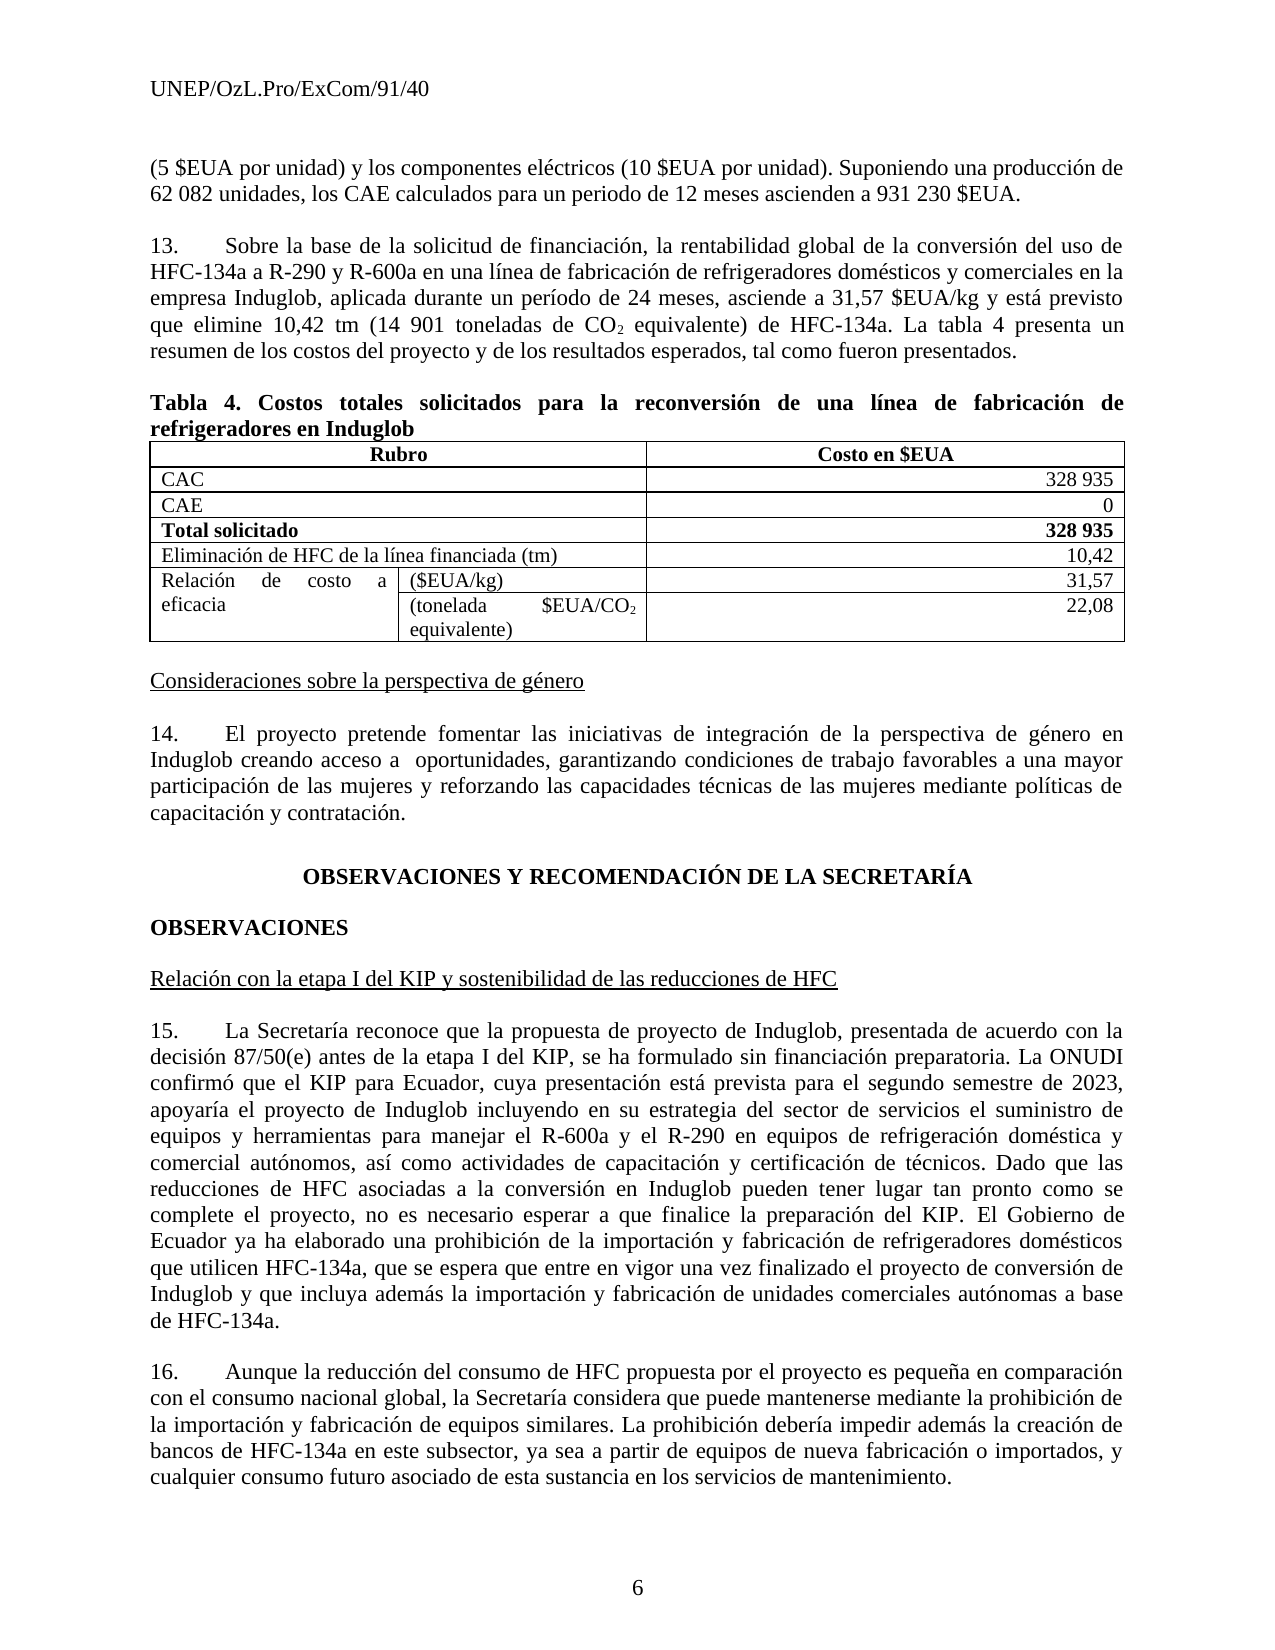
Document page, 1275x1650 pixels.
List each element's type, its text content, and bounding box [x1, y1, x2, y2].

table_header Costo en $EUA [647, 442, 1124, 466]
table_cell Relación de costo a eficacia [151, 568, 398, 641]
table_cell 328 935 [647, 518, 1124, 542]
table_cell 10,42 [647, 543, 1124, 567]
table_cell Eliminación de HFC de la línea financiada (tm) [151, 543, 646, 567]
subtitle Sobre la base de la solicitud de financiación, la rentabilidad global de la conversión del uso de HFC-134a a R-290 y R-600a en una línea de fabricación de refrigeradores domésticos y comerciales en la empresa Induglob, aplicada durante un período de 24 meses, asciende a 31,57 $EUA/kg y está previsto que elimine 10,42 tm (14 901 toneladas de CO2 equivalente) de HFC-134a. La tabla 4 presenta un resumen de los costos del proyecto y de los resultados esperados, tal como fueron presentados. [150, 232, 1125, 363]
text Consideraciones sobre la perspectiva de género [150, 667, 1125, 693]
subtitle La Secretaría reconoce que la propuesta de proyecto de Induglob, presentada de acuerdo con la decisión 87/50(e) antes de la etapa I del KIP, se ha formulado sin financiación preparatoria. La ONUDI confirmó que el KIP para Ecuador, cuya presentación está prevista para el segundo semestre de 2023, apoyaría el proyecto de Induglob incluyendo en su estrategia del sector de servicios el suministro de equipos y herramientas para manejar el R-600a y el R-290 en equipos de refrigeración doméstica y comercial autónomos, así como actividades de capacitación y certificación de técnicos. Dado que las reducciones de HFC asociadas a la conversión en Induglob pueden tener lugar tan pronto como se complete el proyecto, no es necesario esperar a que finalice la preparación del KIP. El Gobierno de Ecuador ya ha elaborado una prohibición de la importación y fabricación de refrigeradores domésticos que utilicen HFC-134a, que se espera que entre en vigor una vez finalizado el proyecto de conversión de Induglob y que incluya además la importación y fabricación de unidades comerciales autónomas a base de HFC-134a. [150, 1017, 1125, 1333]
subtitle Aunque la reducción del consumo de HFC propuesta por el proyecto es pequeña en comparación con el consumo nacional global, la Secretaría considera que puede mantenerse mediante la prohibición de la importación y fabricación de equipos similares. La prohibición debería impedir además la creación de bancos de HFC-134a en este subsector, ya sea a partir de equipos de nueva fabricación o importados, y cualquier consumo futuro asociado de esta sustancia en los servicios de mantenimiento. [150, 1358, 1125, 1490]
text Tabla 4. Costos totales solicitados para la reconversión de una línea de fabricación de refrigeradores en Induglob [150, 388, 1125, 441]
table_cell (tonelada $EUA/CO2 equivalente) [399, 593, 646, 641]
table_cell CAC [151, 468, 646, 491]
subtitle El proyecto pretende fomentar las iniciativas de integración de la perspectiva de género en Induglob creando acceso a oportunidades, garantizando condiciones de trabajo favorables a una mayor participación de las mujeres y reforzando las capacidades técnicas de las mujeres mediante políticas de capacitación y contratación. [150, 720, 1125, 825]
table_cell CAE [151, 493, 646, 517]
table_cell 31,57 [647, 568, 1124, 592]
subtitle Relación con la etapa I del KIP y sostenibilidad de las reducciones de HFC [150, 965, 1125, 992]
table_header Rubro [151, 442, 646, 466]
table_cell ($EUA/kg) [399, 568, 646, 592]
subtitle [150, 154, 1125, 207]
table_cell 0 [647, 493, 1124, 517]
table_cell 22,08 [647, 593, 1124, 641]
subtitle OBSERVACIONES Y RECOMENDACIÓN DE LA SECRETARÍA [150, 863, 1125, 889]
table_cell 328 935 [647, 468, 1124, 491]
table_cell Total solicitado [151, 518, 646, 542]
subtitle OBSERVACIONES [150, 914, 1125, 940]
